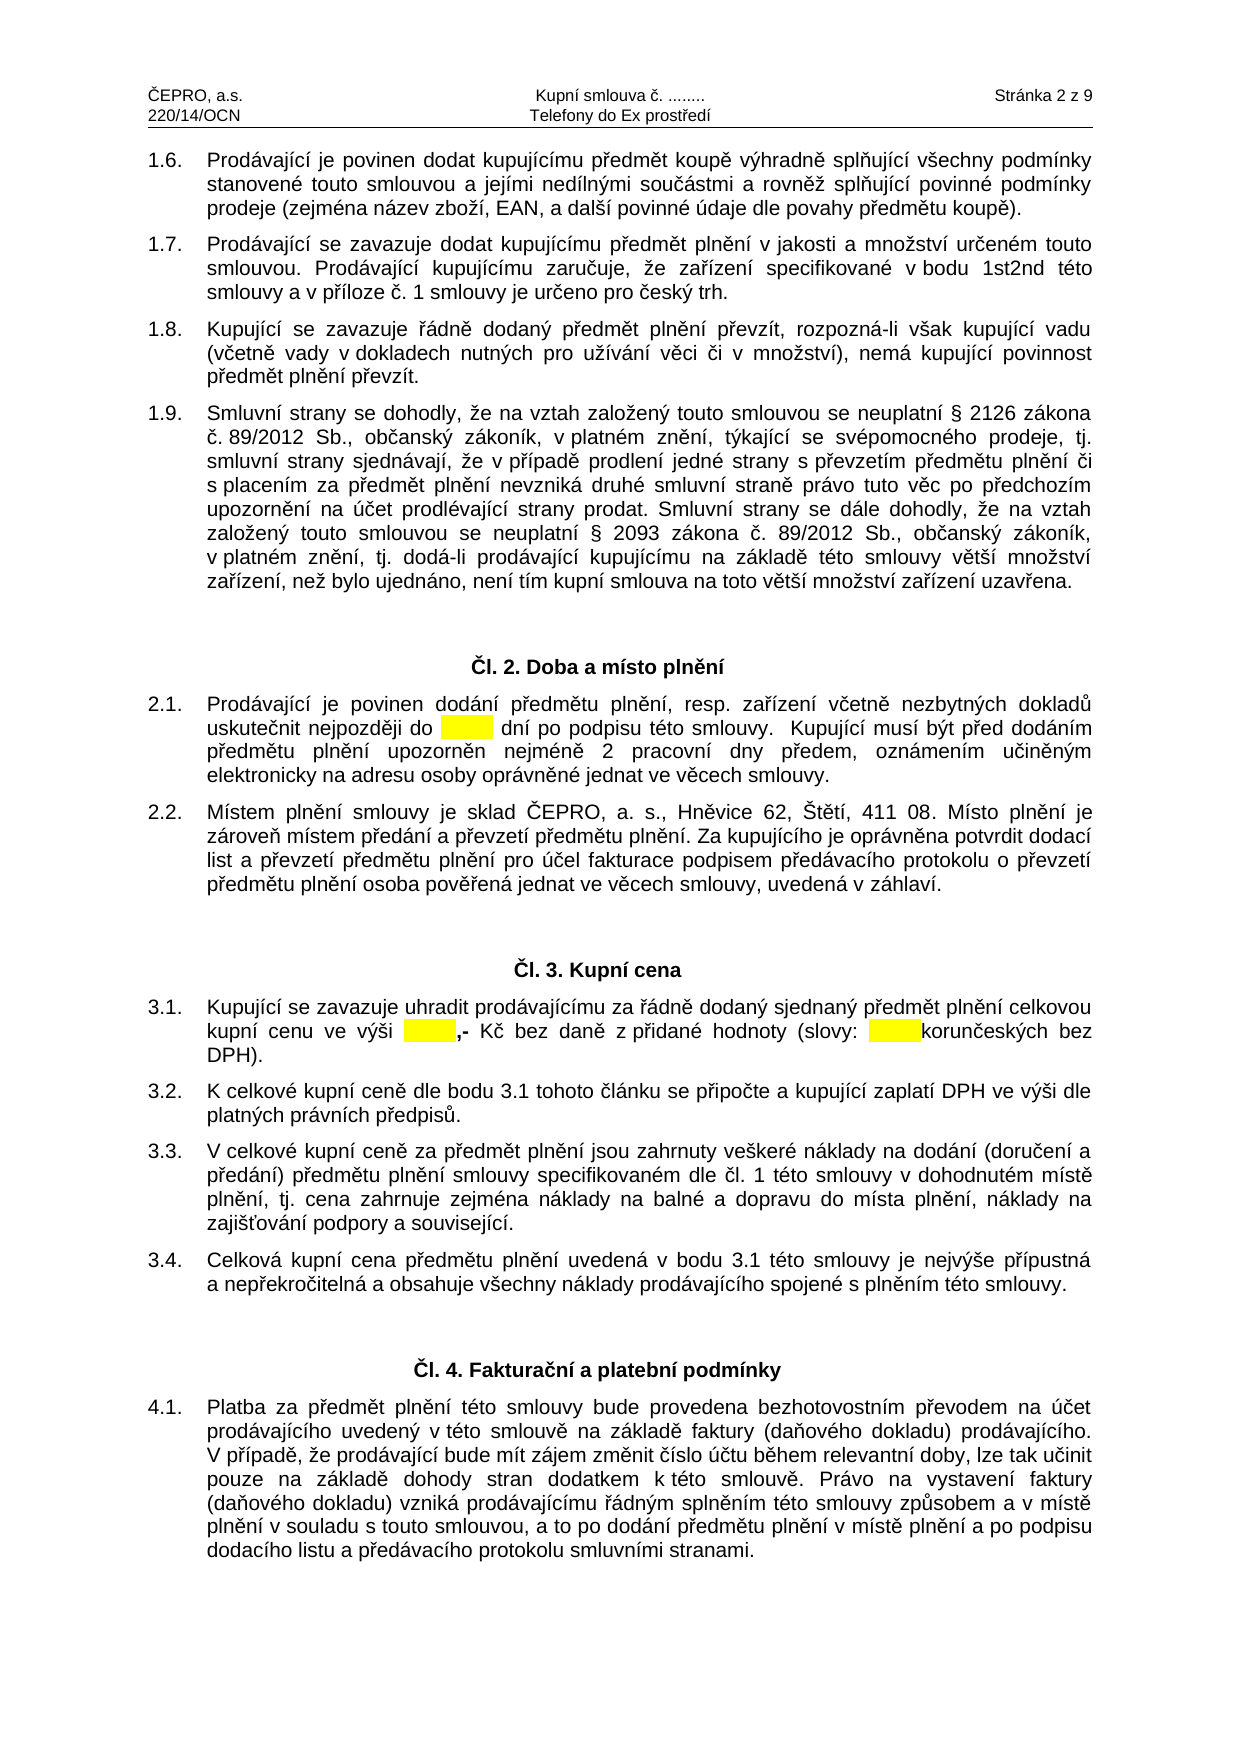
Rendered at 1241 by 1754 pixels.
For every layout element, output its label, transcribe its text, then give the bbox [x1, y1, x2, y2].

text V celkové kupní ceně za předmět plnění jsou zahrnuty veškeré náklady na dodání (doručení a předání) předmětu plnění smlouvy specifikovaném dle čl. 1 této smlouvy v dohodnutém místě plnění, tj. cena zahrnuje zejména náklady na balné a dopravu do místa plnění, náklady na zajišťování podpory a související. [148, 1139, 1093, 1235]
text Prodávající je povinen dodat kupujícímu předmět koupě výhradně splňující všechny podmínky stanovené touto smlouvou a jejími nedílnými součástmi a rovněž splňující povinné podmínky prodeje (zejména název zboží, EAN, a další povinné údaje dle povahy předmětu koupě). [148, 148, 1093, 219]
text Celková kupní cena předmětu plnění uvedená v bodu 3.1 této smlouvy je nejvýše přípustná a nepřekročitelná a obsahuje všechny náklady prodávajícího spojené s plněním této smlouvy. [148, 1248, 1093, 1296]
text Fakturační a platební podmínky [102, 1358, 1093, 1382]
text Místem plnění smlouvy je sklad ČEPRO, a. s., Hněvice 62, Štětí, 411 08. Místo plnění je zároveň místem předání a převzetí předmětu plnění. Za kupujícího je oprávněna potvrdit dodací list a převzetí předmětu plnění pro účel fakturace podpisem předávacího protokolu o převzetí předmětu plnění osoba pověřená jednat ve věcech smlouvy, uvedená v záhlaví. [148, 800, 1093, 896]
text Prodávající se zavazuje dodat kupujícímu předmět plnění v jakosti a množství určeném touto smlouvou. Prodávající kupujícímu zaručuje, že zařízení specifikované v bodu 1.2 této smlouvy a v příloze č. 1 smlouvy je určeno pro český trh. [148, 232, 1093, 304]
text Smluvní strany se dohodly, že na vztah založený touto smlouvou se neuplatní § 2126 zákona č. 89/2012 Sb., občanský zákoník, v platném znění, týkající se svépomocného prodeje, tj. smluvní strany sjednávají, že v případě prodlení jedné strany s převzetím předmětu plnění či s placením za předmět plnění nevzniká druhé smluvní straně právo tuto věc po předchozím upozornění na účet prodlévající strany prodat. Smluvní strany se dále dohodly, že na vztah založený touto smlouvou se neuplatní § 2093 zákona č. 89/2012 Sb., občanský zákoník, v platném znění, tj. dodá-li prodávající kupujícímu na základě této smlouvy větší množství zařízení, než bylo ujednáno, není tím kupní smlouva na toto větší množství zařízení uzavřena. [148, 401, 1093, 592]
text Doba a místo plnění [102, 655, 1093, 679]
text Prodávající je povinen dodání předmětu plnění, resp. zařízení včetně nezbytných dokladů uskutečnit nejpozději do dní po podpisu této smlouvy. Kupující musí být před dodáním předmětu plnění upozorněn nejméně 2 pracovní dny předem, oznámením učiněným elektronicky na adresu osoby oprávněné jednat ve věcech smlouvy. [148, 691, 1093, 787]
text Kupní cena [102, 958, 1093, 982]
text Platba za předmět plnění této smlouvy bude provedena bezhotovostním převodem na účet prodávajícího uvedený v této smlouvě na základě faktury (daňového dokladu) prodávajícího. V případě, že prodávající bude mít zájem změnit číslo účtu během relevantní doby, lze tak učinit pouze na základě dohody stran dodatkem k této smlouvě. Právo na vystavení faktury (daňového dokladu) vzniká prodávajícímu řádným splněním této smlouvy způsobem a v místě plnění v souladu s touto smlouvou, a to po dodání předmětu plnění v místě plnění a po podpisu dodacího listu a předávacího protokolu smluvními stranami. [148, 1394, 1093, 1562]
text Kupující se zavazuje řádně dodaný předmět plnění převzít, rozpozná-li však kupující vadu (včetně vady v dokladech nutných pro užívání věci či v množství), nemá kupující povinnost předmět plnění převzít. [148, 316, 1093, 388]
text K celkové kupní ceně dle bodu 3.1 tohoto článku se připočte a kupující zaplatí DPH ve výši dle platných právních předpisů. [148, 1079, 1093, 1127]
text Kupující se zavazuje uhradit prodávajícímu za řádně dodaný sjednaný předmět plnění celkovou kupní cenu ve výši ,- Kč bez daně z přidané hodnoty (slovy: korunčeských bez DPH). [148, 994, 1093, 1066]
